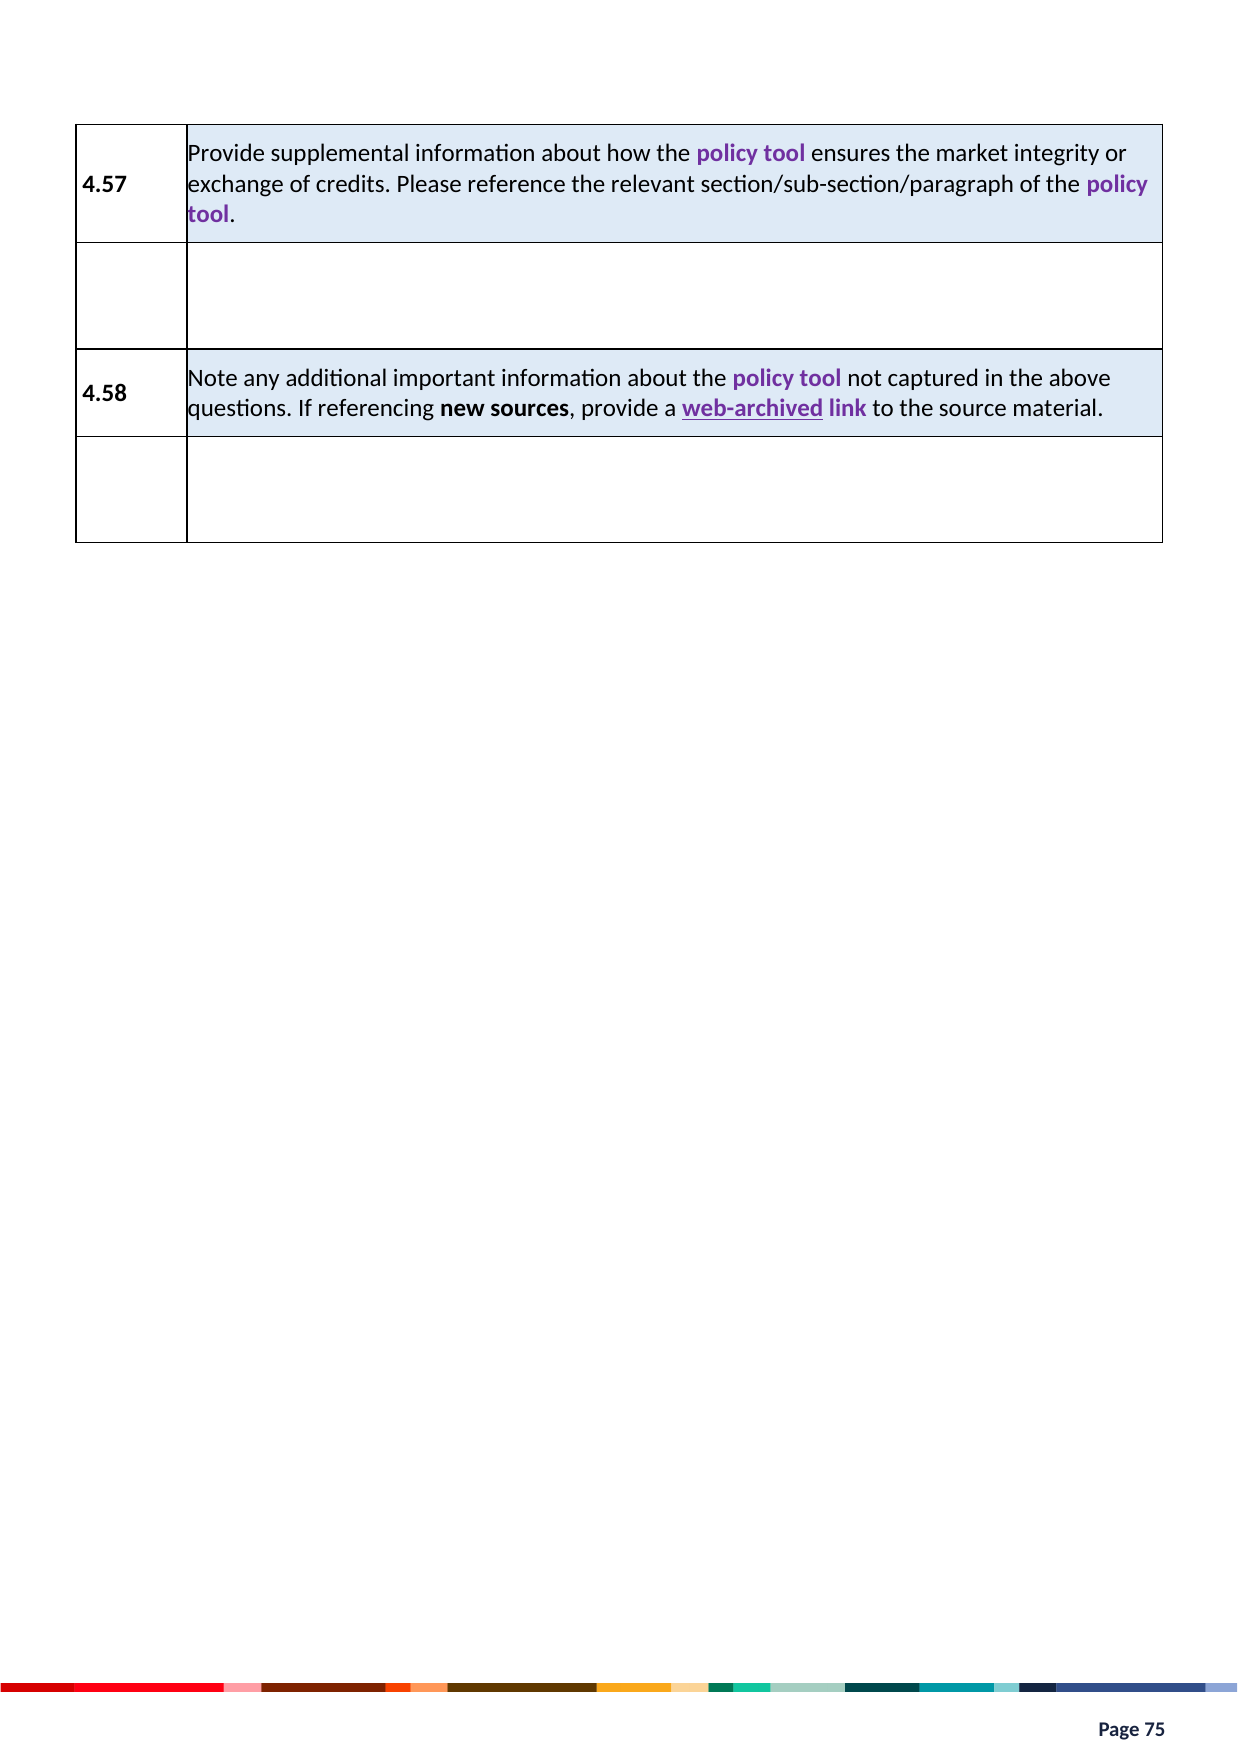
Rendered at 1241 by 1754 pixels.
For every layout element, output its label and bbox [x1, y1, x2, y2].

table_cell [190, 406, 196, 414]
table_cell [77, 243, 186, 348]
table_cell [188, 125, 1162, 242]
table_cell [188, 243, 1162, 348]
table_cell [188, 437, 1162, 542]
picture [0, 1683, 1236, 1692]
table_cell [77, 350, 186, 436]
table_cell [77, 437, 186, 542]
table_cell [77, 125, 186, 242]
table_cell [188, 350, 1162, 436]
